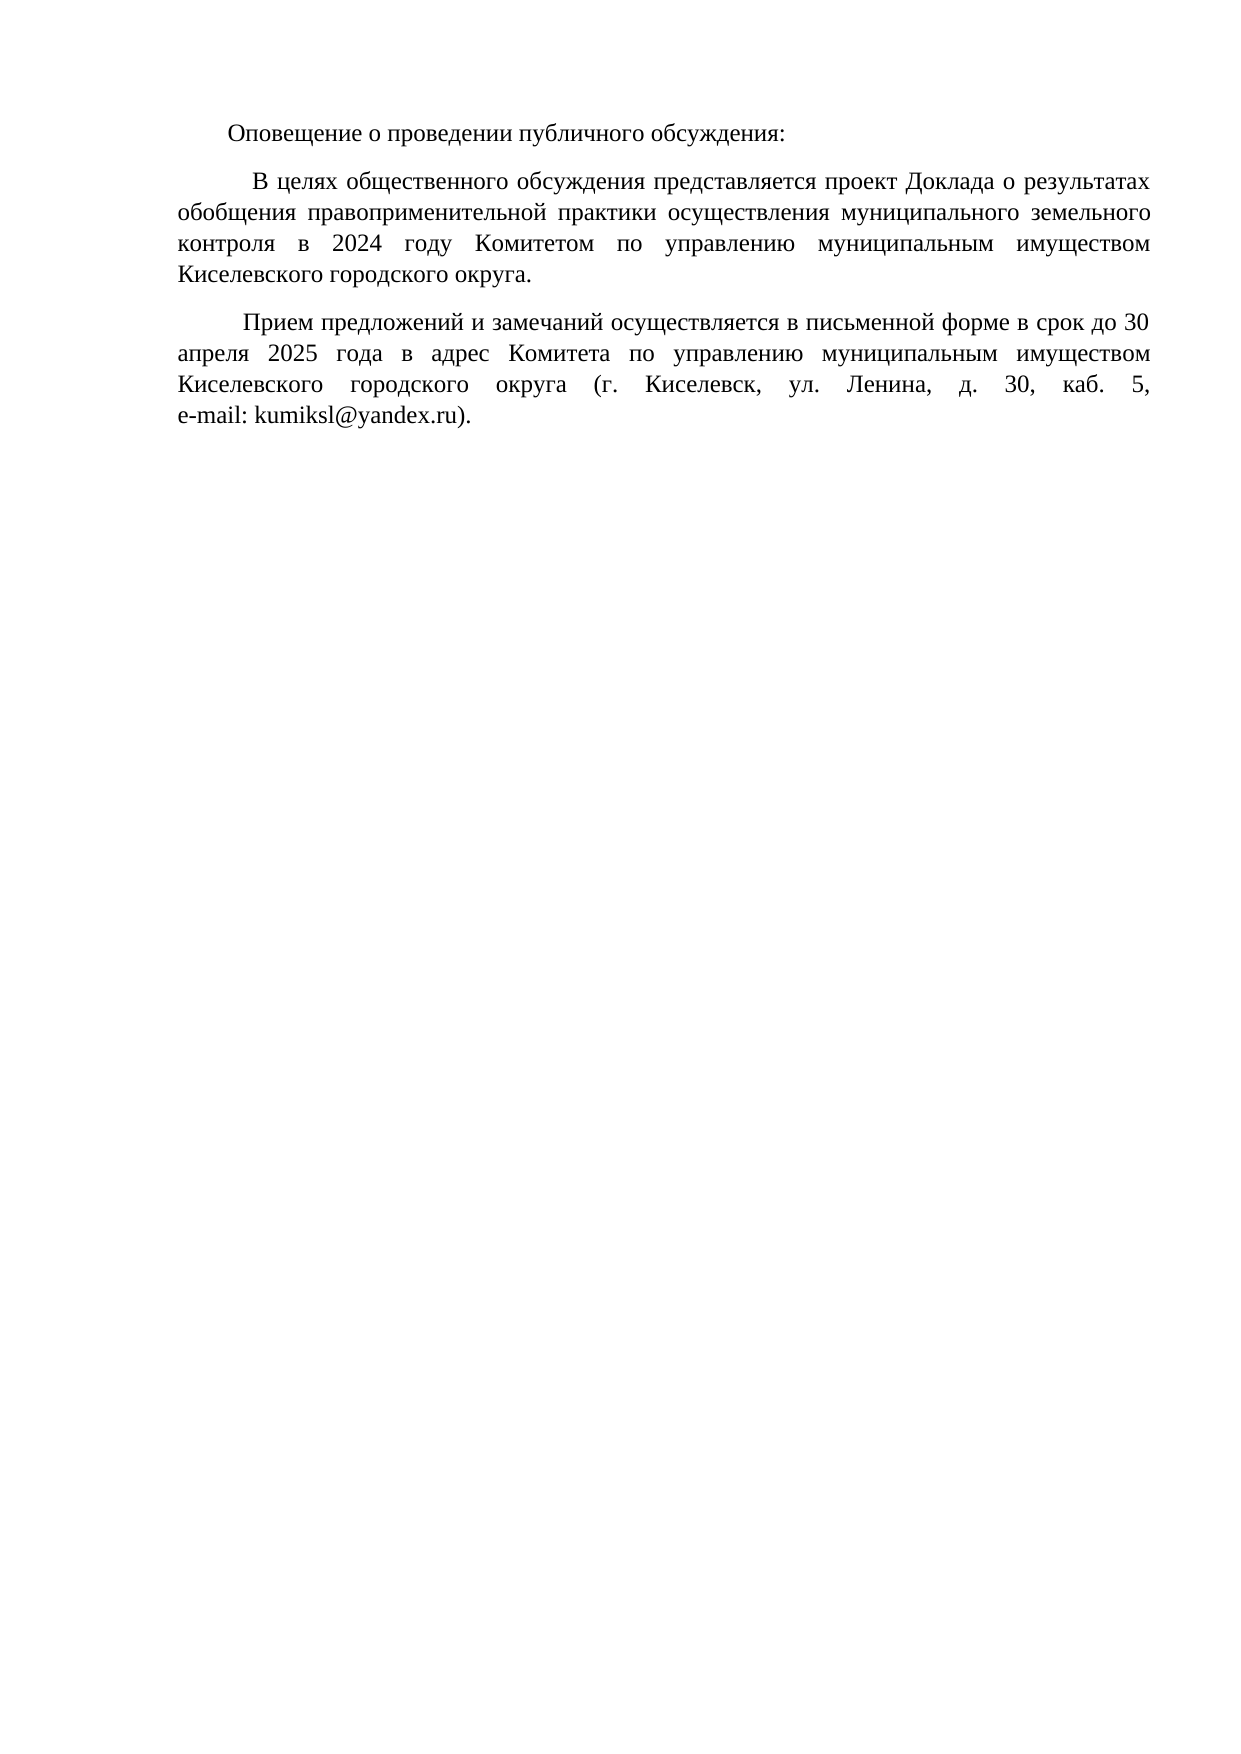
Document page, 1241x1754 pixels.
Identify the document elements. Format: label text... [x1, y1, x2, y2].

text Прием предложений и замечаний осуществляется в письменной форме в срок до 30 апреля 2025 года в адрес Комитета по управлению муниципальным имуществом Киселевского городского округа (г. Киселевск, ул. Ленина, д. 30, каб. 5, e-mail: kumiksl@yandex.ru). [177, 307, 1152, 428]
text Оповещение о проведении публичного обсуждения: [177, 118, 1152, 147]
text В целях общественного обсуждения представляется проект Доклада о результатах обобщения правоприменительной практики осуществления муниципального земельного контроля в 2024 году Комитетом по управлению муниципальным имуществом Киселевского городского округа. [177, 166, 1152, 288]
